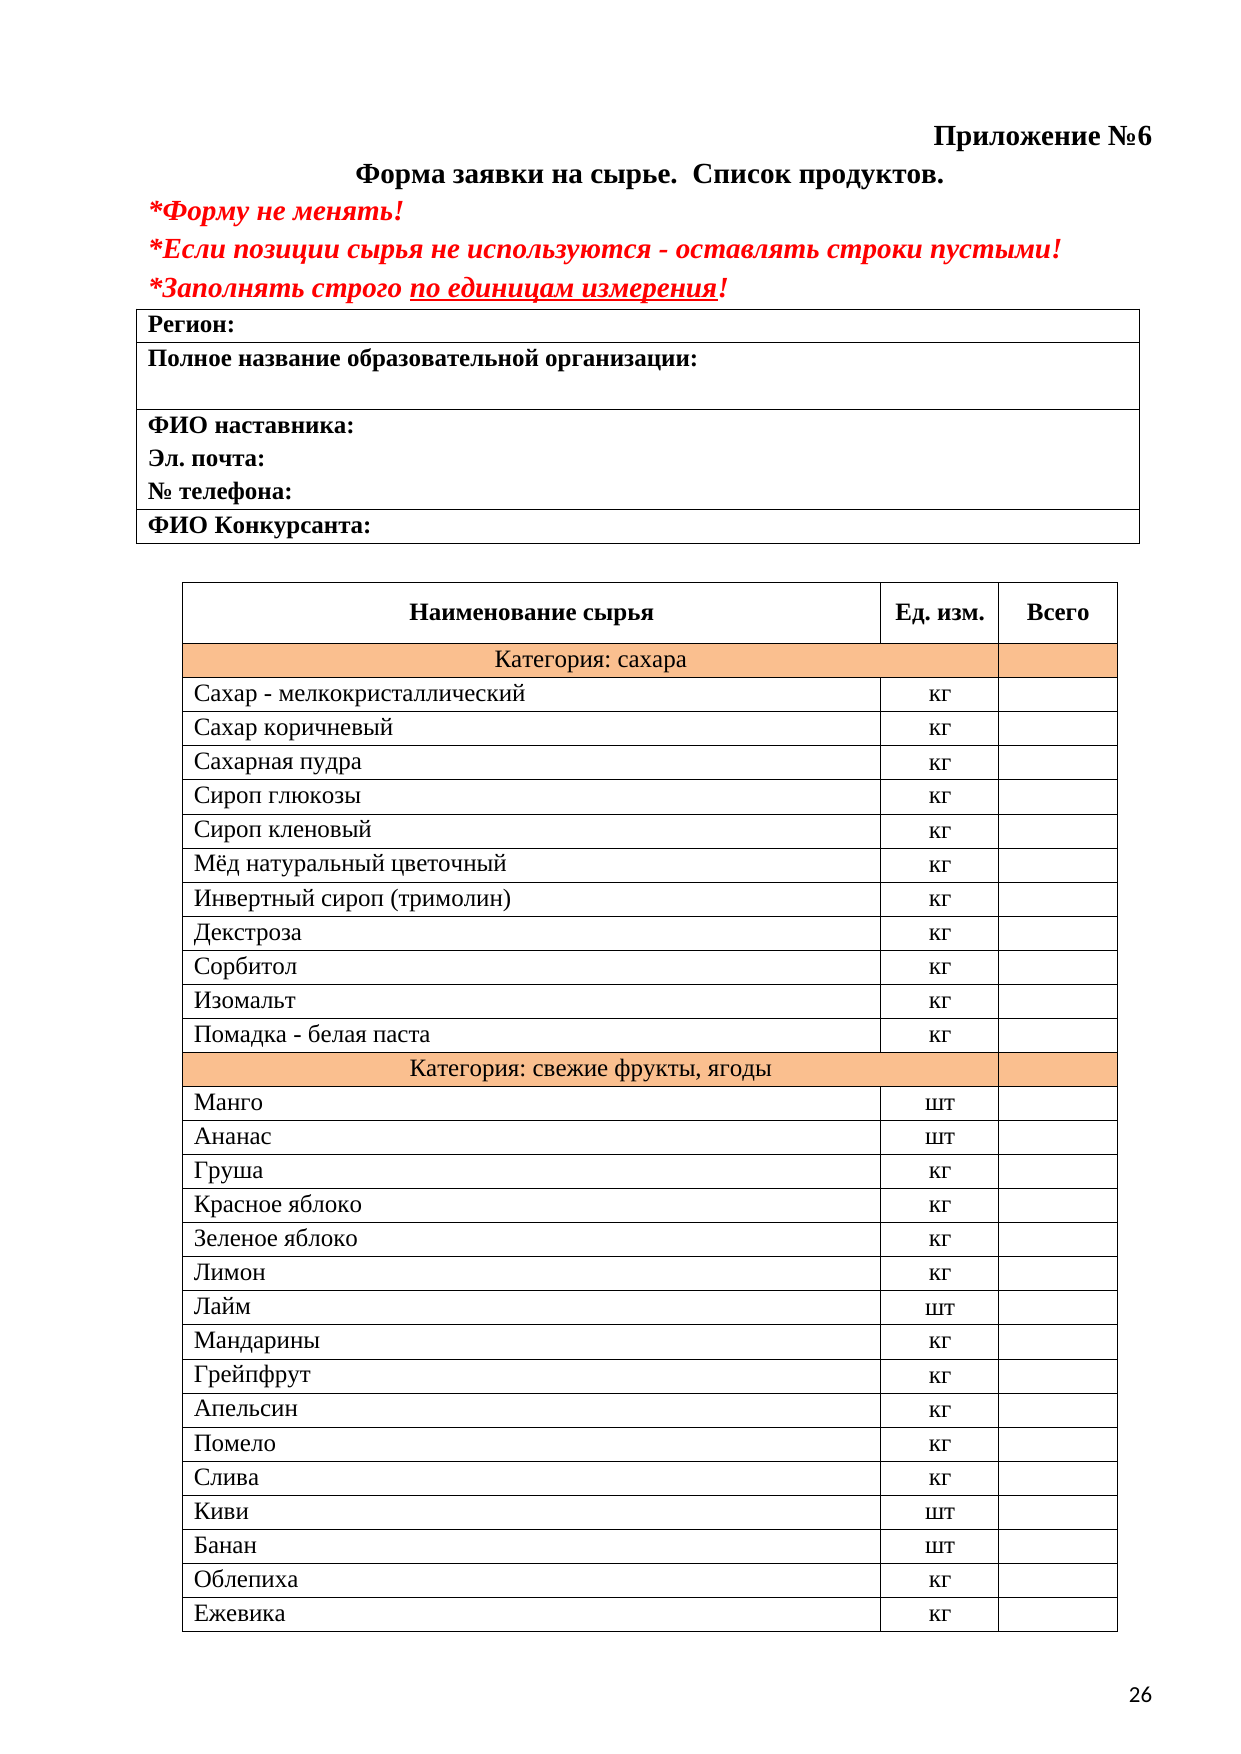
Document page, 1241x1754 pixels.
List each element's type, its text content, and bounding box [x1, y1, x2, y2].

table_cell Сахар коричневый [183, 712, 880, 745]
text Приложение №6 [148, 118, 1152, 152]
table_cell кг [881, 849, 998, 882]
table_cell Категория: сахара [183, 644, 998, 677]
table_cell кг [881, 746, 998, 779]
table_cell кг [881, 815, 998, 847]
table_cell Облепиха [183, 1564, 880, 1597]
table_cell шт [881, 1530, 998, 1563]
table_cell [999, 1496, 1117, 1529]
table_cell [999, 849, 1117, 882]
table_cell [999, 1325, 1117, 1358]
table_cell кг [881, 951, 998, 984]
table_cell [999, 883, 1117, 916]
table_cell [999, 1019, 1117, 1052]
table_cell [999, 1223, 1117, 1256]
table_cell Полное название образовательной организации: [137, 343, 1139, 409]
table_cell [999, 917, 1117, 950]
table_cell кг [881, 1189, 998, 1222]
table_cell [999, 1462, 1117, 1495]
table_cell Инвертный сироп (тримолин) [183, 883, 880, 916]
table_cell кг [881, 1598, 998, 1631]
table_cell [999, 1155, 1117, 1188]
table_cell Апельсин [183, 1394, 880, 1427]
table_cell Сироп глюкозы [183, 780, 880, 813]
table_cell [999, 780, 1117, 813]
table_cell шт [881, 1121, 998, 1154]
table_cell ФИО наставника: Эл. почта: № телефона: [137, 410, 1139, 509]
table_cell Сахарная пудра [183, 746, 880, 779]
table_cell кг [881, 917, 998, 950]
table_cell [999, 1360, 1117, 1392]
table_cell Сироп кленовый [183, 815, 880, 847]
table_cell [999, 1121, 1117, 1154]
text Форма заявки на сырье. Список продуктов. [148, 157, 1152, 190]
table_cell Мандарины [183, 1325, 880, 1358]
table_cell [999, 951, 1117, 984]
table_cell [999, 678, 1117, 711]
table_header Регион: [137, 310, 1139, 342]
table_cell кг [881, 1325, 998, 1358]
table_cell Банан [183, 1530, 880, 1563]
table_cell кг [881, 1394, 998, 1427]
table_cell кг [881, 1223, 998, 1256]
table_cell [999, 1564, 1117, 1597]
table_cell Зеленое яблоко [183, 1223, 880, 1256]
table_cell [999, 746, 1117, 779]
table_cell Категория: свежие фрукты, ягоды [183, 1053, 998, 1086]
table_cell кг [881, 678, 998, 711]
table_cell Киви [183, 1496, 880, 1529]
table_cell Декстроза [183, 917, 880, 950]
table_cell кг [881, 883, 998, 916]
table_cell кг [881, 712, 998, 745]
table_cell Ананас [183, 1121, 880, 1154]
table_cell кг [881, 985, 998, 1018]
table_cell кг [881, 1155, 998, 1188]
table_cell шт [881, 1496, 998, 1529]
table_cell [999, 1598, 1117, 1631]
table_cell [999, 1530, 1117, 1563]
table_cell кг [881, 1019, 998, 1052]
table_cell кг [881, 1462, 998, 1495]
table_cell [999, 1257, 1117, 1290]
table_cell Грейпфрут [183, 1360, 880, 1392]
table_cell [999, 815, 1117, 847]
table_cell [999, 1291, 1117, 1324]
table_cell Лайм [183, 1291, 880, 1324]
table_cell [999, 712, 1117, 745]
table_cell [999, 1087, 1117, 1120]
table_cell [999, 1394, 1117, 1427]
table_cell кг [881, 780, 998, 813]
table_cell кг [881, 1360, 998, 1392]
table_cell Помадка - белая паста [183, 1019, 880, 1052]
table_cell Красное яблоко [183, 1189, 880, 1222]
table_cell Сахар - мелкокристаллический [183, 678, 880, 711]
table_cell [999, 1053, 1117, 1086]
table_cell [999, 1189, 1117, 1222]
table_cell кг [881, 1428, 998, 1461]
table_cell шт [881, 1291, 998, 1324]
table_cell Лимон [183, 1257, 880, 1290]
table_cell кг [881, 1564, 998, 1597]
table_cell ФИО Конкурсанта: [137, 510, 1139, 542]
table_cell Мёд натуральный цветочный [183, 849, 880, 882]
table_header Ед. изм. [881, 583, 998, 643]
table_cell Груша [183, 1155, 880, 1188]
table_cell Манго [183, 1087, 880, 1120]
table_cell [999, 644, 1117, 677]
table_cell [999, 1428, 1117, 1461]
table_header Всего [999, 583, 1117, 643]
text *Заполнять строго по единицам измерения! [148, 270, 1152, 303]
table_cell Помело [183, 1428, 880, 1461]
table_cell Ежевика [183, 1598, 880, 1631]
text *Если позиции сырья не используются - оставлять строки пустыми! [148, 231, 1152, 265]
table_header Наименование сырья [183, 583, 880, 643]
table_cell кг [881, 1257, 998, 1290]
table_cell Слива [183, 1462, 880, 1495]
table_cell [999, 985, 1117, 1018]
text *Форму не менять! [148, 193, 1152, 226]
table_cell Изомальт [183, 985, 880, 1018]
table_cell шт [881, 1087, 998, 1120]
table_cell Сорбитол [183, 951, 880, 984]
